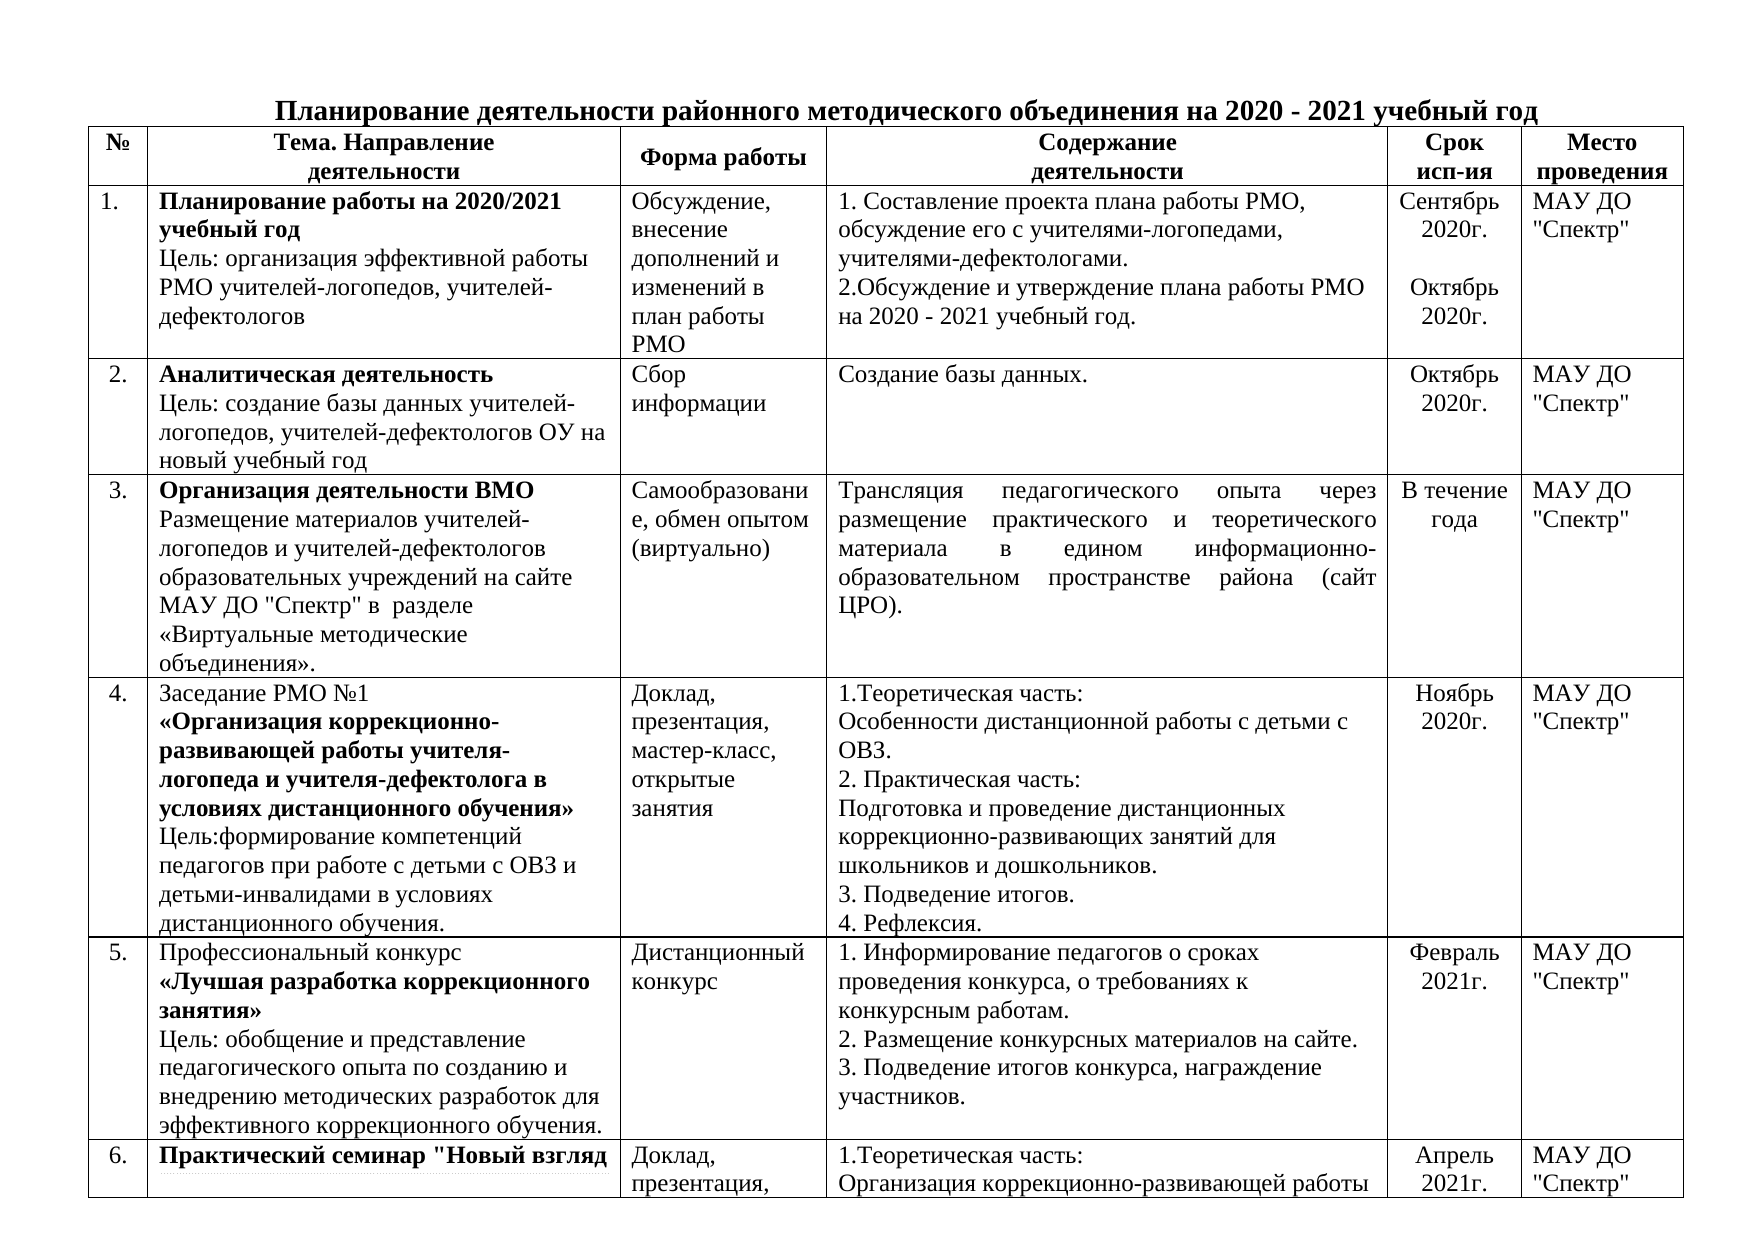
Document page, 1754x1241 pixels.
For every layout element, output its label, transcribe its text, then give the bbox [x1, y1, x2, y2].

table_cell МАУ ДО "Спектр" [1522, 475, 1683, 677]
table_cell 1. Информирование педагогов о сроках проведения конкурса, о требованиях к конкурсным работам. 2. Размещение конкурсных материалов на сайте. 3. Подведение итогов конкурса, награждение участников. [827, 938, 1387, 1139]
table_cell Самообразование, обмен опытом (виртуально) [621, 475, 826, 677]
table_cell МАУ ДО "Спектр" [1522, 678, 1683, 936]
table_cell МАУ ДО "Спектр" [1522, 938, 1683, 1139]
table_cell Ноябрь 2020г. [1388, 678, 1521, 936]
table_header Срок исп-ия [1388, 127, 1521, 185]
text Планирование деятельности районного методического объединения на 2020 - 2021 учебный год [59, 93, 1695, 126]
table_header Тема. Направление деятельности [148, 127, 620, 185]
table_cell МАУ ДО "Спектр" [1522, 1140, 1683, 1197]
table_cell 1.Теоретическая часть: Особенности дистанционной работы с детьми с ОВЗ. 2. Практическая часть: Подготовка и проведение дистанционных коррекционно-развивающих занятий для школьников и дошкольников. 3. Подведение итогов. 4. Рефлексия. [827, 678, 1387, 936]
table_cell 2. [89, 359, 147, 474]
table_cell 6. [89, 1140, 147, 1197]
table_cell В течение года [1388, 475, 1521, 677]
table_header Место проведения [1522, 127, 1683, 185]
table_cell 3. [89, 475, 147, 677]
table_cell Создание базы данных. [827, 359, 1387, 474]
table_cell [148, 1140, 620, 1197]
table_cell Сбор информации [621, 359, 826, 474]
table_cell Обсуждение, внесение дополнений и изменений в план работы РМО [621, 186, 826, 358]
table_cell Организация деятельности ВМО Размещение материалов учителей-логопедов и учителей-дефектологов образовательных учреждений на сайте МАУ ДО "Спектр" в разделе «Виртуальные методические объединения». [148, 475, 620, 677]
table_cell Февраль 2021г. [1388, 938, 1521, 1139]
table_header Содержание деятельности [827, 127, 1387, 185]
table_cell Аналитическая деятельность Цель: создание базы данных учителей-логопедов, учителей-дефектологов ОУ на новый учебный год [148, 359, 620, 474]
table_header № [89, 127, 147, 185]
table_cell Заседание РМО №1 «Организация коррекционно-развивающей работы учителя-логопеда и учителя-дефектолога в условиях дистанционного обучения» Цель:формирование компетенций педагогов при работе с детьми с ОВЗ и детьми-инвалидами в условиях дистанционного обучения. [148, 678, 620, 936]
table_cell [827, 1140, 1387, 1197]
table_cell 1. [89, 186, 147, 358]
table_cell 1. Составление проекта плана работы РМО, обсуждение его с учителями-логопедами, учителями-дефектологами. 2.Обсуждение и утверждение плана работы РМО на 2020 - 2021 учебный год. [827, 186, 1387, 358]
table_header Форма работы [621, 127, 826, 185]
table_cell Планирование работы на 2020/2021 учебный год Цель: организация эффективной работы РМО учителей-логопедов, учителей-дефектологов [148, 186, 620, 358]
table_cell Октябрь 2020г. [1388, 359, 1521, 474]
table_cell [621, 1140, 826, 1197]
table_cell Профессиональный конкурс «Лучшая разработка коррекционного занятия» Цель: обобщение и представление педагогического опыта по созданию и внедрению методических разработок для эффективного коррекционного обучения. [148, 938, 620, 1139]
table_cell Доклад, презентация, мастер-класс, открытые занятия [621, 678, 826, 936]
table_cell МАУ ДО "Спектр" [1522, 186, 1683, 358]
table_cell 5. [89, 938, 147, 1139]
table_cell Сентябрь 2020г. Октябрь 2020г. [1388, 186, 1521, 358]
table_cell Трансляция педагогического опыта через размещение практического и теоретического материала в едином информационно-образовательном пространстве района (сайт ЦРО). [827, 475, 1387, 677]
table_cell Апрель 2021г. [1388, 1140, 1521, 1197]
table_cell 4. [89, 678, 147, 936]
table_cell Дистанционный конкурс [621, 938, 826, 1139]
table_cell МАУ ДО "Спектр" [1522, 359, 1683, 474]
